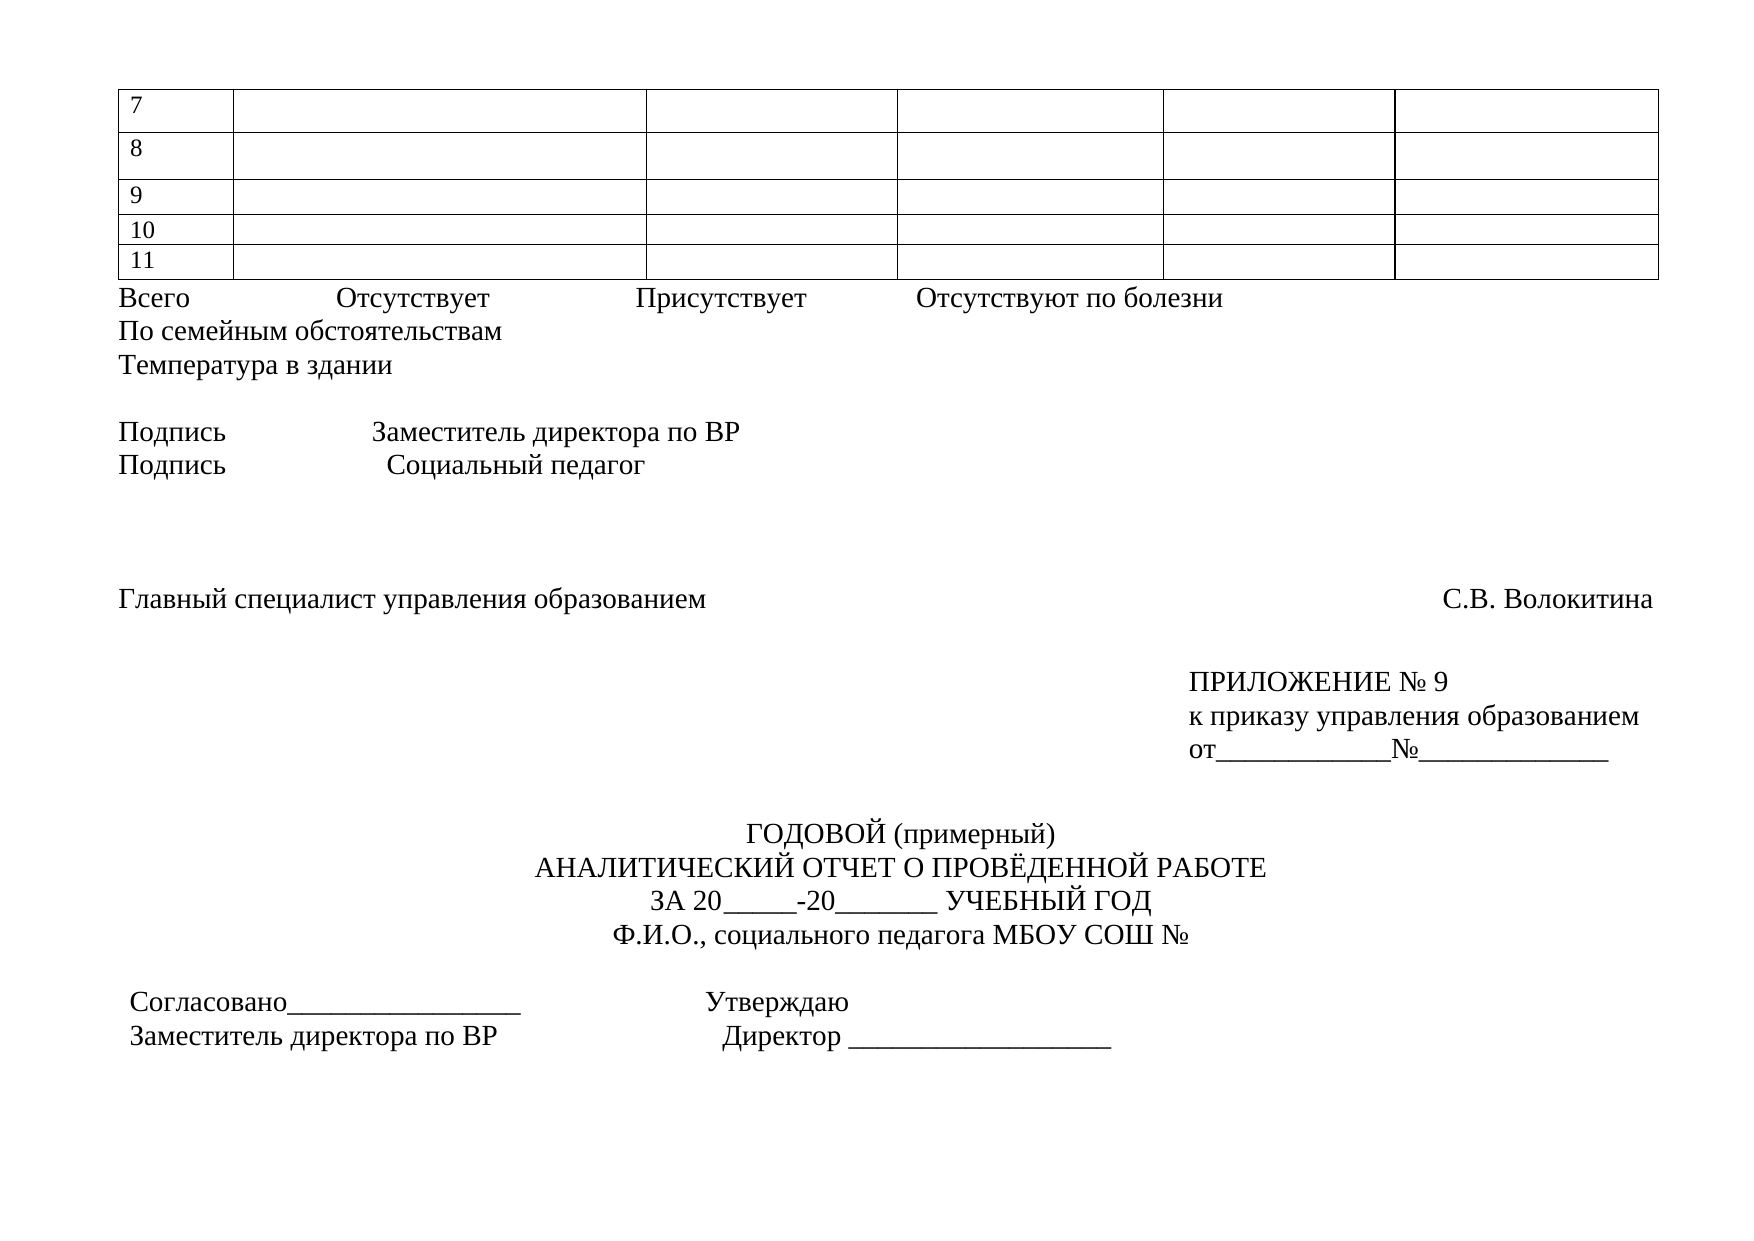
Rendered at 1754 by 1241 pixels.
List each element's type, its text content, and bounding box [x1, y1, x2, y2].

table_cell [647, 90, 897, 132]
table_cell [1396, 215, 1658, 244]
table_cell 7 [119, 90, 233, 132]
table_cell 11 [119, 245, 233, 279]
table_cell [898, 245, 1163, 279]
table_cell [234, 245, 646, 279]
table_cell [1396, 133, 1658, 179]
table_cell [647, 180, 897, 214]
text Температура в здании [118, 347, 1683, 380]
title Главный специалист управления образованием С.В. Волокитина [118, 582, 1683, 615]
table_cell [1164, 133, 1394, 179]
text ГОДОВОЙ (примерный) [118, 816, 1683, 850]
table_cell [647, 245, 897, 279]
table_cell [647, 215, 897, 244]
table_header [118, 984, 635, 1063]
table_cell 10 [119, 215, 233, 244]
table_cell [647, 133, 897, 179]
text Подпись Заместитель директора по ВР [118, 414, 1683, 447]
table_cell [898, 133, 1163, 179]
table_cell [234, 180, 646, 214]
table_cell [234, 215, 646, 244]
table_cell [898, 180, 1163, 214]
table_cell [234, 90, 646, 132]
table_cell [234, 133, 646, 179]
text АНАЛИТИЧЕСКИЙ ОТЧЕТ О ПРОВЁДЕННОЙ РАБОТЕ [118, 850, 1683, 883]
table_cell [898, 90, 1163, 132]
table_cell [1164, 180, 1394, 214]
text По семейным обстоятельствам [118, 313, 1683, 347]
table_cell [898, 215, 1163, 244]
text ЗА 20 _____-20_______ УЧЕБНЫЙ ГОД [118, 883, 1683, 917]
table_header ПРИЛОЖЕНИЕ № 9 к приказу управления образованием от____________№_____________ [1177, 665, 1664, 799]
table_cell [1164, 245, 1394, 279]
table_cell [1396, 180, 1658, 214]
table_cell [1164, 215, 1394, 244]
text Подпись Социальный педагог [118, 447, 1683, 481]
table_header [635, 984, 1122, 1063]
table_cell 8 [119, 133, 233, 179]
table_cell [1396, 90, 1658, 132]
text Всего Отсутствует Присутствует Отсутствуют по болезни [118, 280, 1683, 313]
table_cell [1396, 245, 1658, 279]
table_cell 9 [119, 180, 233, 214]
text Ф.И.О., социального педагога МБОУ СОШ № [118, 917, 1683, 951]
table_cell [1164, 90, 1394, 132]
